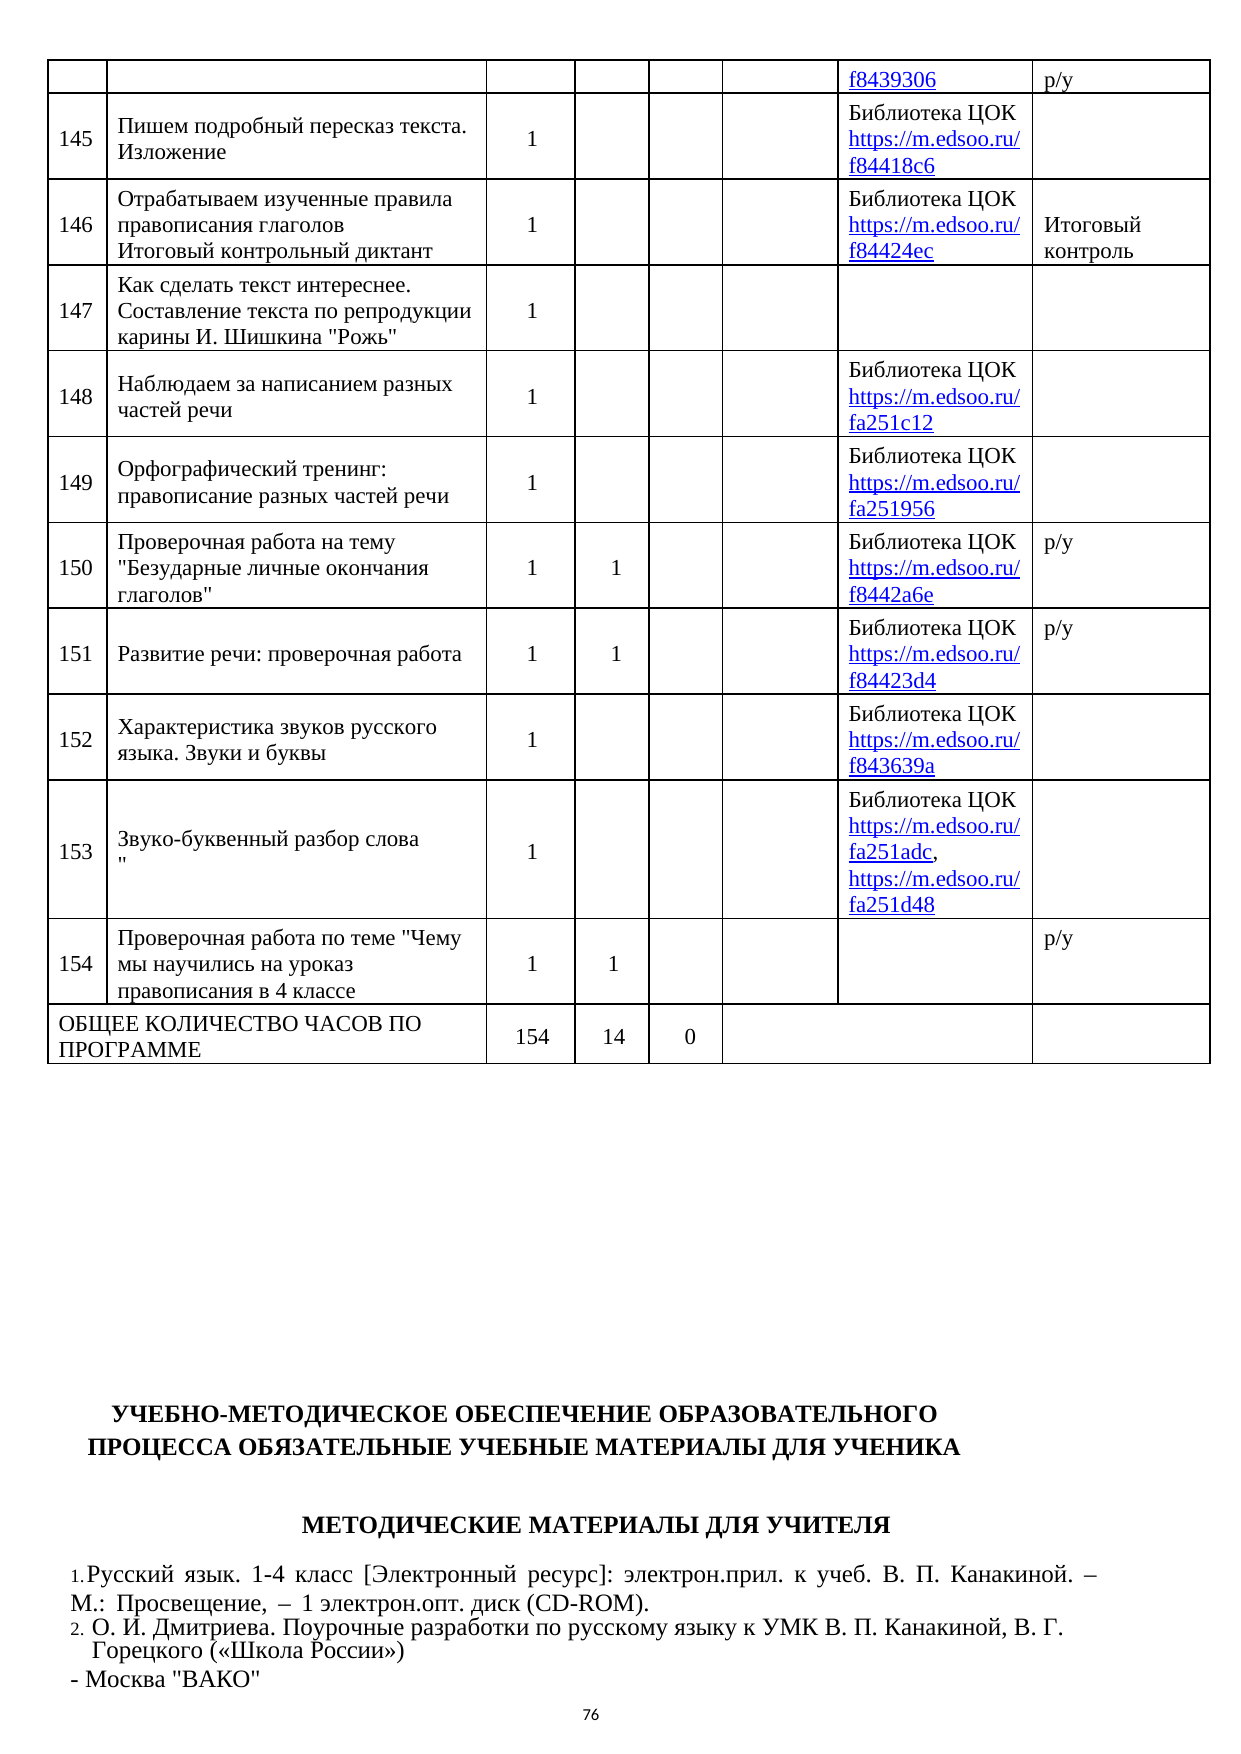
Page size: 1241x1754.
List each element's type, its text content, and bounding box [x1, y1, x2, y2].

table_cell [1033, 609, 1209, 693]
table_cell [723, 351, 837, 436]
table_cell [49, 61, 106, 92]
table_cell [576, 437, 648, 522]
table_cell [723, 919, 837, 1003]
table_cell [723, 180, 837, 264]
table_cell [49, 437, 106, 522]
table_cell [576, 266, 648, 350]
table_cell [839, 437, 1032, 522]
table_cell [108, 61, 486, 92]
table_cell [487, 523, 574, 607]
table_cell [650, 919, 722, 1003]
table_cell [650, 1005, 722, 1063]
subtitle УЧЕБНО-МЕТОДИЧЕСКОЕ ОБЕСПЕЧЕНИЕ ОБРАЗОВАТЕЛЬНОГО ПРОЦЕССА ОБЯЗАТЕЛЬНЫЕ УЧЕБНЫЕ МАТЕРИАЛЫ ДЛЯ УЧЕНИКА [70, 1399, 978, 1461]
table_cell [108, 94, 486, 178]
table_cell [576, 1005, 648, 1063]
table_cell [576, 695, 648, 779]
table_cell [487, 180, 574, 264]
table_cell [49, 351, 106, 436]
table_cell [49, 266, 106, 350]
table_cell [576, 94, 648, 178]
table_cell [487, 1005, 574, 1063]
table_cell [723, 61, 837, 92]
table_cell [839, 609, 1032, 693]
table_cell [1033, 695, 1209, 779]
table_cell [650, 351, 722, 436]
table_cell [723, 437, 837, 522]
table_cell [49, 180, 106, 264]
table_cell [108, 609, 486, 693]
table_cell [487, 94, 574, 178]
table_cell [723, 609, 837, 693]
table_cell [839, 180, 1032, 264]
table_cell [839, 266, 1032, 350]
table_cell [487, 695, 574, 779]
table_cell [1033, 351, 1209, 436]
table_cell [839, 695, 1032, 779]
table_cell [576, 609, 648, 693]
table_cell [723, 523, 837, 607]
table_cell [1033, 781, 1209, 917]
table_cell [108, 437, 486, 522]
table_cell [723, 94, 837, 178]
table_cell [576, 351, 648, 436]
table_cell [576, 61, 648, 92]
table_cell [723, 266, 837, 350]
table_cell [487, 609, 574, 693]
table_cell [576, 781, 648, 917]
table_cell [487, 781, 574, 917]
text - Москва "ВАКО" [70, 1664, 1122, 1692]
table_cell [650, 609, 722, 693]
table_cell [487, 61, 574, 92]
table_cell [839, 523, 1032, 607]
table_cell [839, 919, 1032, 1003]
text МЕТОДИЧЕСКИЕ МАТЕРИАЛЫ ДЛЯ УЧИТЕЛЯ [70, 1514, 1122, 1538]
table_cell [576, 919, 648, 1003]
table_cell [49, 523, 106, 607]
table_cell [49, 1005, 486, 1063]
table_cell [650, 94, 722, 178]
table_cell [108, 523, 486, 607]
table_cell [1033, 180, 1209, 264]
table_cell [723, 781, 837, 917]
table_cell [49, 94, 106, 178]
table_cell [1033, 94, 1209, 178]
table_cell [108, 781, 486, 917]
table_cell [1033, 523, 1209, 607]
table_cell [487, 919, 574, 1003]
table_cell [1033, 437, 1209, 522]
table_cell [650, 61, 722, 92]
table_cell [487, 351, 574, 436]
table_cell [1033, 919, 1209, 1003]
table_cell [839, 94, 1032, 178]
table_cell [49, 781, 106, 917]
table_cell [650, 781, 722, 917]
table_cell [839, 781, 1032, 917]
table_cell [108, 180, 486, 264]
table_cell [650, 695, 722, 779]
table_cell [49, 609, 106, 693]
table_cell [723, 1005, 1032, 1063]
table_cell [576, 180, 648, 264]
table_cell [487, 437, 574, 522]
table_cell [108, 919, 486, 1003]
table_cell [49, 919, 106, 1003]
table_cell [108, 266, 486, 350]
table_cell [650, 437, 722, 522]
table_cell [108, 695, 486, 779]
list О. И. Дмитриева. Поурочные разработки по русскому языку к УМК В. П. Канакиной, В. Г. Горецкого («Школа России») [70, 1617, 1122, 1664]
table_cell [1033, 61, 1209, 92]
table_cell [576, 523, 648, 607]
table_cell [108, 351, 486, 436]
list Русский язык. 1-4 класс [Электронный ресурс]: электрон.прил. к учеб. В. П. Канакиной. – М.: Просвещение, – 1 электрон.опт. диск (СD-ROM). [70, 1559, 1110, 1617]
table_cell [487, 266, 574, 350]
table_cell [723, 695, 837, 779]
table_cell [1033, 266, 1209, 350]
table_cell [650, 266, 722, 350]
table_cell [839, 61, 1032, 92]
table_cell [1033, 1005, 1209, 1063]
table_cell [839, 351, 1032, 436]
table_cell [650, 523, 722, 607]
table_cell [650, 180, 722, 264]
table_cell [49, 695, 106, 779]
